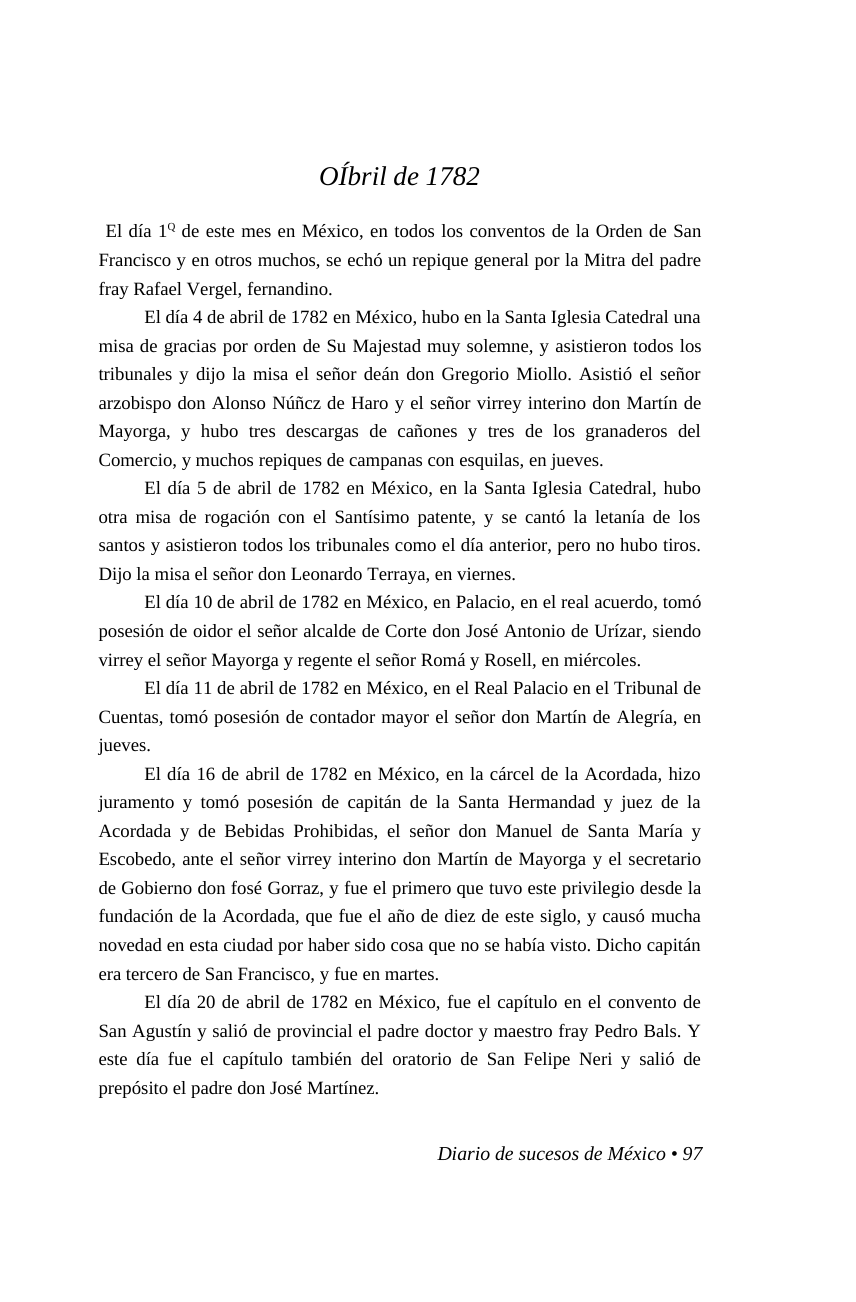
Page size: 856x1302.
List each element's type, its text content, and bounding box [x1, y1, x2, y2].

text El día 20 de abril de 1782 en México, fue el capítulo en el convento de San Agustín y salió de provincial el padre doctor y maestro fray Pedro Bals. Y este día fue el capítulo también del oratorio de San Felipe Neri y salió de prepósito el padre don José Martínez. [98, 986, 702, 1100]
text El día 11 de abril de 1782 en México, en el Real Palacio en el Tribunal de Cuentas, tomó posesión de contador mayor el señor don Martín de Alegría, en jueves. [98, 672, 702, 757]
text El día 5 de abril de 1782 en México, en la Santa Iglesia Catedral, hubo otra misa de rogación con el Santísimo patente, y se cantó la letanía de los santos y asistieron todos los tribunales como el día anterior, pero no hubo tiros. Dijo la misa el señor don Leonardo Terraya, en viernes. [98, 472, 702, 586]
text Diario de sucesos de México • 97 [98, 1144, 702, 1164]
text OÍbril de 1782 [98, 163, 700, 190]
text El día 1Q de este mes en México, en todos los conventos de la Orden de San Francisco y en otros muchos, se echó un repique general por la Mitra del padre fray Rafael Vergel, fernandino. [98, 215, 702, 301]
text El día 16 de abril de 1782 en México, en la cárcel de la Acordada, hizo juramento y tomó posesión de capitán de la Santa Hermandad y juez de la Acordada y de Bebidas Prohibidas, el señor don Manuel de Santa María y Escobedo, ante el señor virrey interino don Martín de Mayorga y el secretario de Gobierno don fosé Gorraz, y fue el primero que tuvo este privilegio desde la fundación de la Acordada, que fue el año de diez de este siglo, y causó mucha novedad en esta ciudad por haber sido cosa que no se había visto. Dicho capitán era tercero de San Francisco, y fue en martes. [98, 757, 702, 986]
text El día 10 de abril de 1782 en México, en Palacio, en el real acuerdo, tomó posesión de oidor el señor alcalde de Corte don José Antonio de Urízar, siendo virrey el señor Mayorga y regente el señor Romá y Rosell, en miércoles. [98, 586, 702, 672]
text El día 4 de abril de 1782 en México, hubo en la Santa Iglesia Catedral una misa de gracias por orden de Su Majestad muy solemne, y asistieron todos los tribunales y dijo la misa el señor deán don Gregorio Miollo. Asistió el señor arzobispo don Alonso Núñcz de Haro y el señor virrey interino don Martín de Mayorga, y hubo tres descargas de cañones y tres de los granaderos del Comercio, y muchos repiques de campanas con esquilas, en jueves. [98, 301, 702, 472]
